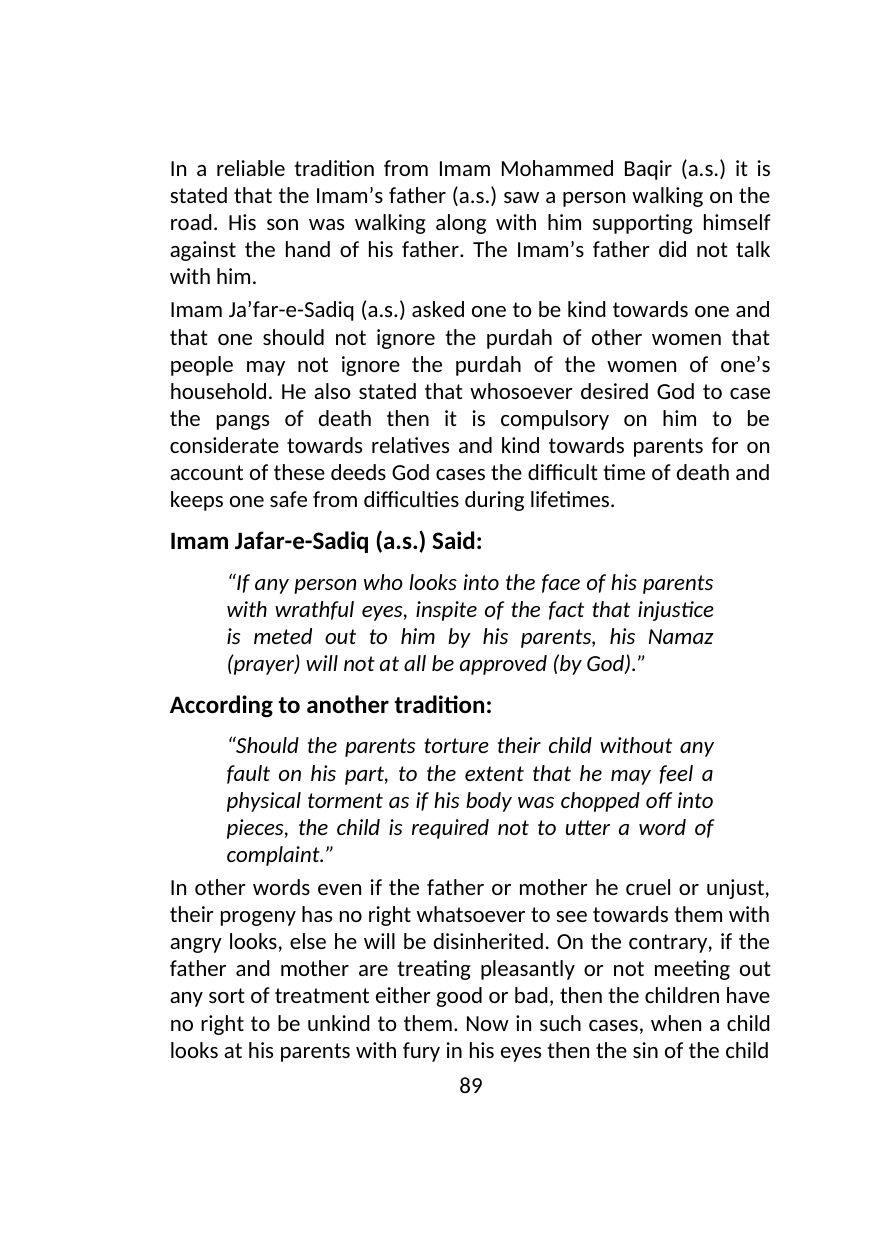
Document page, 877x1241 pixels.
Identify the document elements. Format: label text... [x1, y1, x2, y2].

text Imam Ja’far-e-Sadiq (a.s.) asked one to be kind towards one and that one should not ignore the purdah of other women that people may not ignore the purdah of the women of one’s household. He also stated that whosoever desired God to case the pangs of death then it is compulsory on him to be considerate towards relatives and kind towards parents for on account of these deeds God cases the difficult time of death and keeps one safe from difficulties during lifetimes. [169, 296, 772, 513]
text In a reliable tradition from Imam Mohammed Baqir (a.s.) it is stated that the Imam’s father (a.s.) saw a person walking on the road. His son was walking along with him supporting himself against the hand of his father. The Imam’s father did not talk with him. [169, 154, 772, 290]
subtitle According to another tradition: [169, 689, 772, 720]
text “Should the parents torture their child without any fault on his part, to the extent that he may feel a physical torment as if his body was chopped off into pieces, the child is required not to utter a word of complaint.” [226, 732, 715, 868]
text “If any person who looks into the face of his parents with wrathful eyes, inspite of the fact that injustice is meted out to him by his parents, his Namaz (prayer) will not at all be approved (by God).” [226, 568, 715, 677]
subtitle Imam Jafar-e-Sadiq (a.s.) Said: [169, 525, 772, 556]
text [169, 874, 772, 1063]
